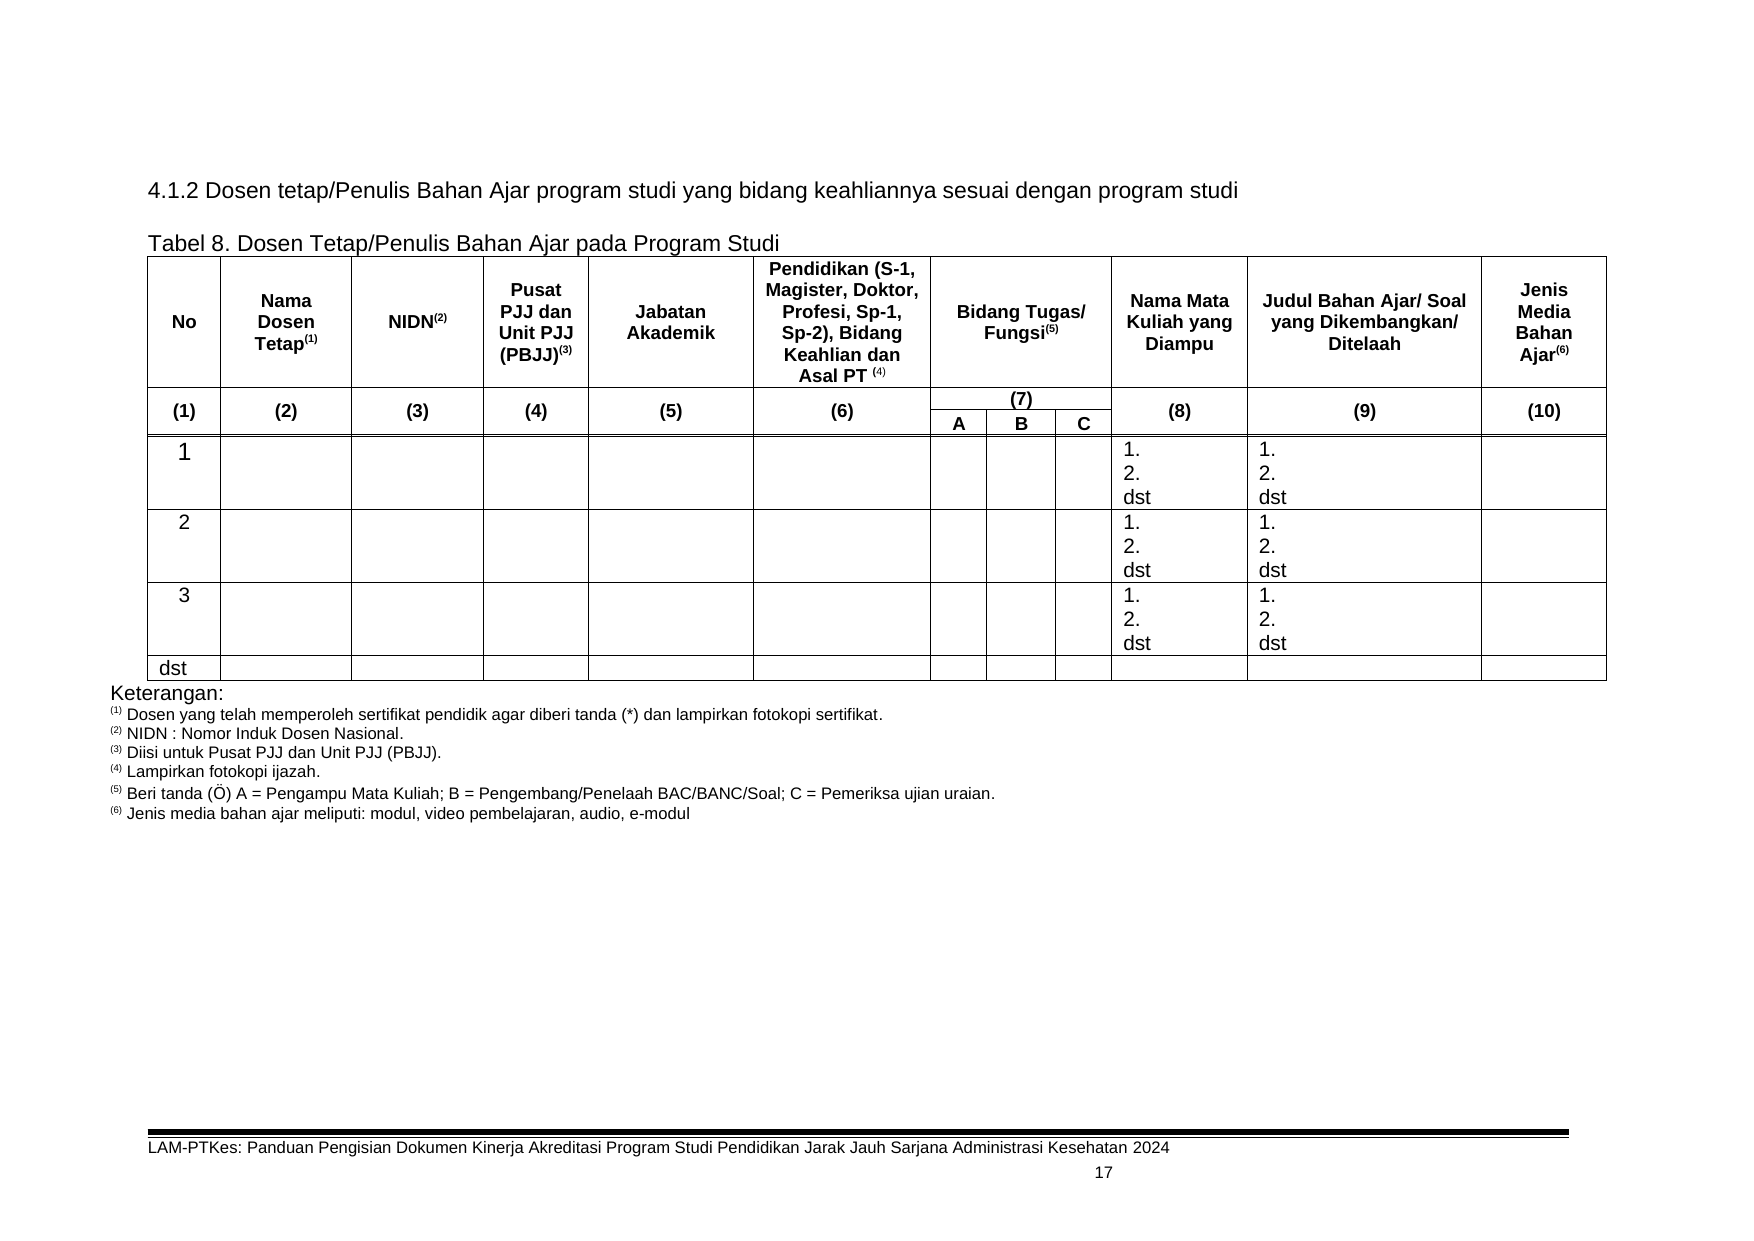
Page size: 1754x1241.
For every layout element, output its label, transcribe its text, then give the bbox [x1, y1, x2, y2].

table_cell [1112, 656, 1247, 680]
table_cell (5) [589, 388, 753, 434]
table_cell 1 [148, 437, 220, 509]
text (1) Dosen yang telah memperoleh sertifikat pendidik agar diberi tanda (*) dan lampirkan fotokopi sertifikat. [110, 705, 1606, 724]
table_cell [221, 583, 351, 655]
table_cell 1. 2. dst [1248, 583, 1481, 655]
table_cell [589, 583, 753, 655]
table_cell [589, 437, 753, 509]
table_cell 2 [148, 510, 220, 582]
table_cell [589, 510, 753, 582]
table_cell 3 [148, 583, 220, 655]
text (5) Beri tanda (Ö) A = Pengampu Mata Kuliah; B = Pengembang/Penelaah BAC/BANC/Soal; C = Pemeriksa ujian uraian. [110, 781, 1606, 804]
text (4) Lampirkan fotokopi ijazah. [110, 762, 1606, 781]
table_cell [484, 510, 588, 582]
table_cell [931, 656, 986, 680]
table_cell [484, 656, 588, 680]
table_cell [1056, 656, 1111, 680]
table_cell (7) [987, 388, 1056, 409]
table_cell [987, 656, 1055, 680]
table_cell [987, 510, 1055, 582]
table_header No [148, 257, 220, 387]
table_cell [1482, 437, 1606, 509]
table_cell [484, 583, 588, 655]
table_cell [352, 656, 483, 680]
table_cell 1. 2. dst [1112, 583, 1247, 655]
table_cell (3) [352, 388, 483, 434]
table_cell [352, 510, 483, 582]
table_cell 1. 2. dst [1248, 437, 1481, 509]
text (6) Jenis media bahan ajar meliputi: modul, video pembelajaran, audio, e-modul [110, 804, 1606, 823]
table_cell [931, 388, 987, 409]
table_cell dst [148, 656, 220, 680]
table_cell (10) [1482, 388, 1606, 434]
table_cell 1. 2. dst [1112, 510, 1247, 582]
table_header Pusat PJJ dan Unit PJJ (PBJJ)(3) [484, 257, 588, 387]
table_cell [484, 437, 588, 509]
table_header NIDN(2) [352, 257, 483, 387]
text Keterangan: [110, 681, 1606, 705]
table_cell (2) [221, 388, 351, 434]
table_cell (9) [1248, 388, 1481, 434]
table_cell (8) [1112, 388, 1247, 434]
table_header Nama Mata Kuliah yang Diampu [1112, 257, 1247, 387]
table_cell (4) [484, 388, 588, 434]
table_cell [1056, 437, 1111, 509]
table_cell [1482, 510, 1606, 582]
table_cell [754, 510, 930, 582]
table_cell [1482, 583, 1606, 655]
table_header Jenis Media Bahan Ajar(6) [1482, 257, 1606, 387]
table_cell [931, 437, 986, 509]
table_header Jabatan Akademik [589, 257, 753, 387]
table_cell A [931, 410, 986, 434]
table_cell [987, 437, 1055, 509]
table_cell [589, 656, 753, 680]
table_cell [352, 437, 483, 509]
table_cell [221, 437, 351, 509]
table_header Bidang Tugas/ Fungsi(5) [931, 257, 1111, 387]
table_cell (6) [754, 388, 930, 434]
table_header Pendidikan (S-1, Magister, Doktor, Profesi, Sp-1, Sp-2), Bidang Keahlian dan Asal PT (4) [754, 257, 930, 387]
table_cell [221, 656, 351, 680]
table_cell [931, 510, 986, 582]
table_cell [754, 583, 930, 655]
table_cell [1056, 510, 1111, 582]
table_header Judul Bahan Ajar/ Soal yang Dikembangkan/ Ditelaah [1248, 257, 1481, 387]
table_cell [352, 583, 483, 655]
text (3) Diisi untuk Pusat PJJ dan Unit PJJ (PBJJ). [110, 743, 1606, 762]
table_cell [987, 583, 1055, 655]
table_cell B [987, 410, 1055, 434]
table_cell C [1056, 410, 1111, 434]
table_cell [931, 583, 986, 655]
table_cell 1. 2. dst [1248, 510, 1481, 582]
table_cell [1248, 656, 1481, 680]
table_cell [1056, 583, 1111, 655]
table_cell [754, 656, 930, 680]
table_cell [754, 437, 930, 509]
table_header Nama Dosen Tetap(1) [221, 257, 351, 387]
table_cell (1) [148, 388, 220, 434]
table_cell [1482, 656, 1606, 680]
table_cell [221, 510, 351, 582]
text 4.1.2 Dosen tetap/Penulis Bahan Ajar program studi yang bidang keahliannya sesuai dengan program studi [148, 177, 1606, 203]
text (2) NIDN : Nomor Induk Dosen Nasional. [110, 724, 1606, 743]
table_cell [1056, 388, 1111, 409]
text Tabel 8. Dosen Tetap/Penulis Bahan Ajar pada Program Studi [148, 230, 1606, 256]
table_cell 1. 2. dst [1112, 437, 1247, 509]
